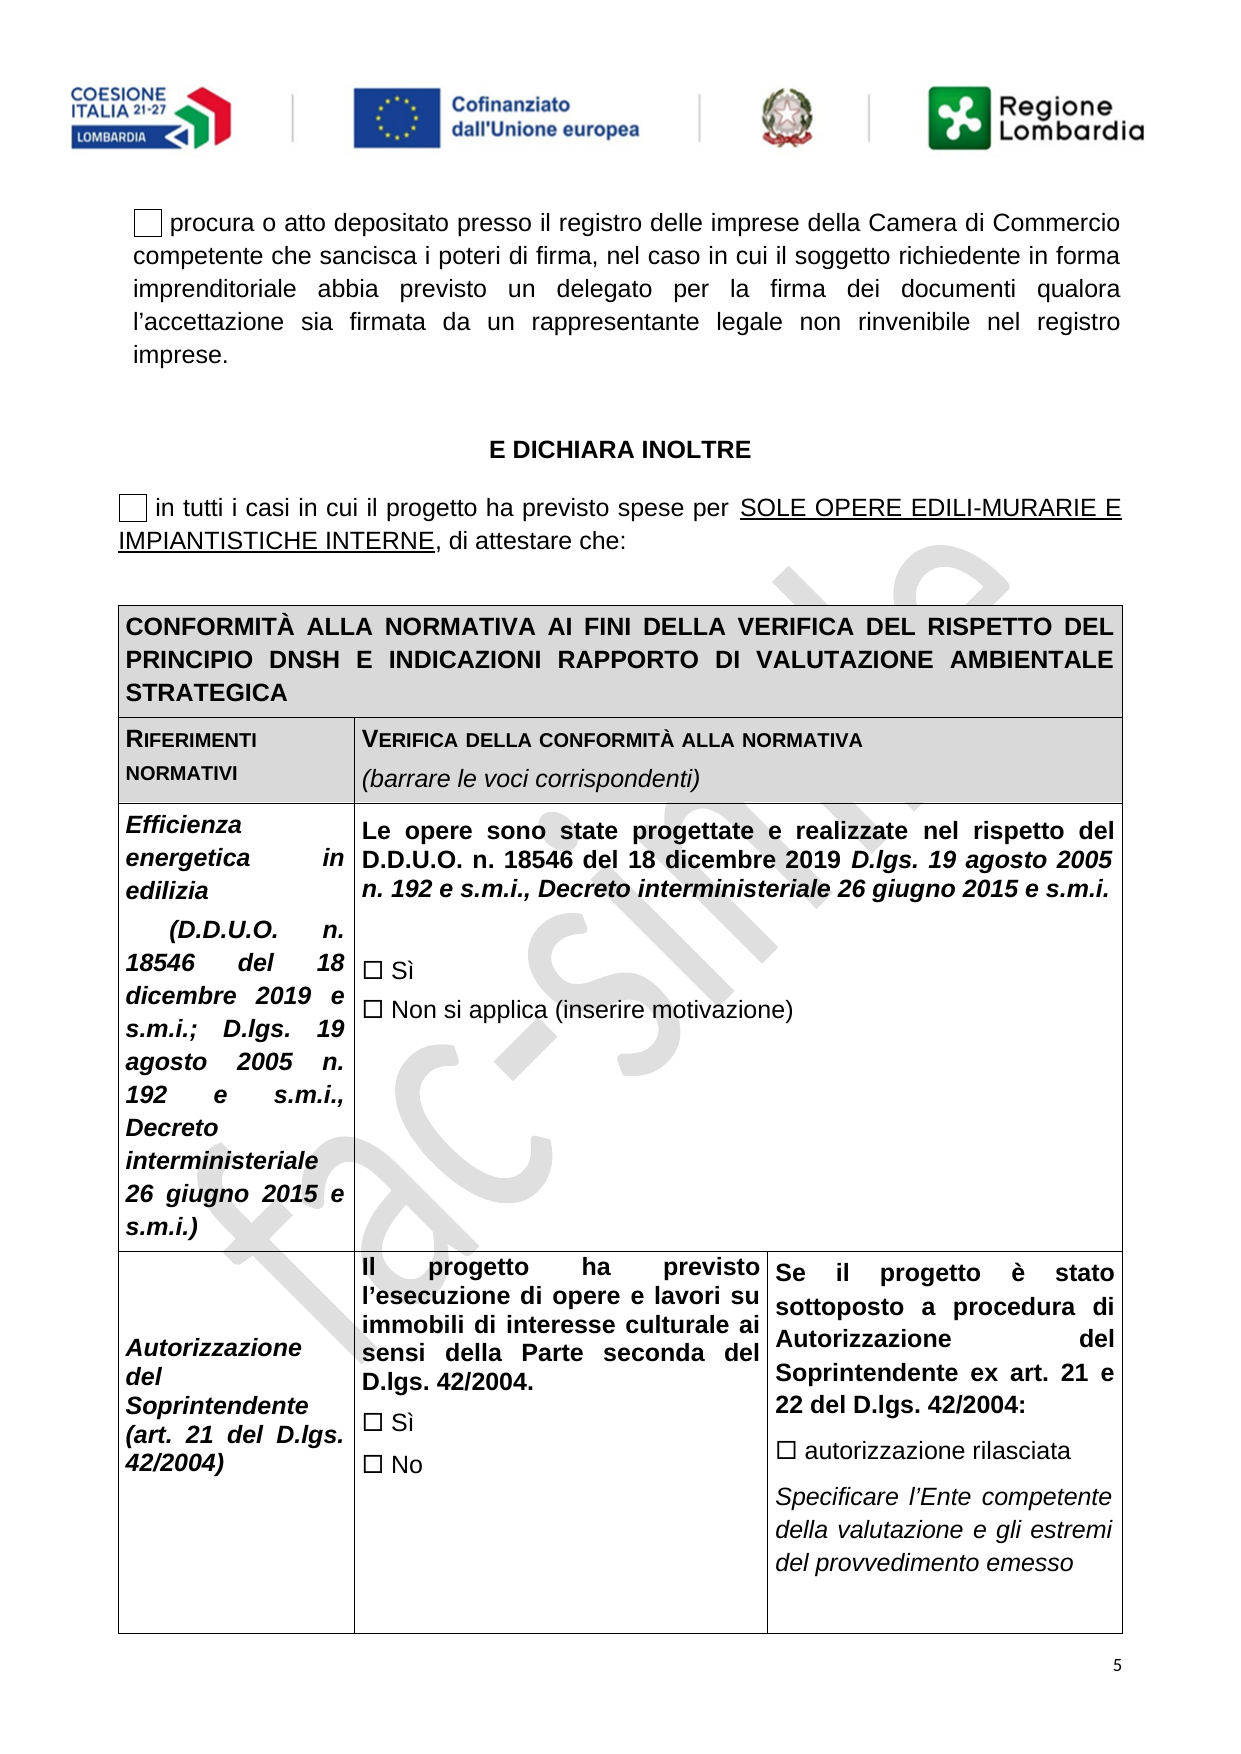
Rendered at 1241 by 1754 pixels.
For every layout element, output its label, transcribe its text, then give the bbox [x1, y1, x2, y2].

picture [59, 73, 1157, 164]
table_cell Efficienza energetica in edilizia (D.D.U.O. n. 18546 del 18 dicembre 2019 e s.m.i.; D.lgs. 19 agosto 2005 n. 192 e s.m.i., Decreto interministeriale 26 giugno 2015 e s.m.i.) [119, 804, 354, 1251]
table_header CONFORMITà ALLA NORMATIVA AI FINI DELLA VERIFICA DEL RISPETTO DEL PRINCIPIO DNSH e indicazioni RAPPORTO DI VALUTAZIONE AMBIENTALE STRATEGICA [119, 606, 1122, 717]
table_cell Se il progetto è stato sottoposto a procedura di Autorizzazione del Soprintendente ex art. 21 e 22 del D.lgs. 42/2004: autorizzazione rilasciata Specificare l’Ente competente della valutazione e gli estremi del provvedimento emesso [768, 1252, 1122, 1632]
table_cell Verifica della conformità alla normativa (barrare le voci corrispondenti) [355, 718, 1122, 802]
text in tutti i casi in cui il progetto ha previsto spese per SOLE OPERE EDILI-MURARIE E IMPIANTISTICHE INTERNE, di attestare che: [118, 493, 1122, 555]
table_cell Riferimenti normativi [119, 718, 354, 802]
table_cell Il progetto ha previsto l’esecuzione di opere e lavori su immobili di interesse culturale ai sensi della Parte seconda del D.lgs. 42/2004. Sì No [355, 1252, 767, 1632]
text E DICHIARA INOLTRE [118, 435, 1122, 464]
table_cell Autorizzazione del Soprintendente (art. 21 del D.lgs. 42/2004) [119, 1252, 354, 1632]
table_cell Le opere sono state progettate e realizzate nel rispetto del D.D.U.O. n. 18546 del 18 dicembre 2019 D.lgs. 19 agosto 2005 n. 192 e s.m.i., Decreto interministeriale 26 giugno 2015 e s.m.i. Sì Non si applica (inserire motivazione) [355, 804, 1122, 1251]
text procura o atto depositato presso il registro delle imprese della Camera di Commercio competente che sancisca i poteri di firma, nel caso in cui il soggetto richiedente in forma imprenditoriale abbia previsto un delegato per la firma dei documenti qualora l’accettazione sia firmata da un rappresentante legale non rinvenibile nel registro imprese. [133, 208, 1122, 369]
